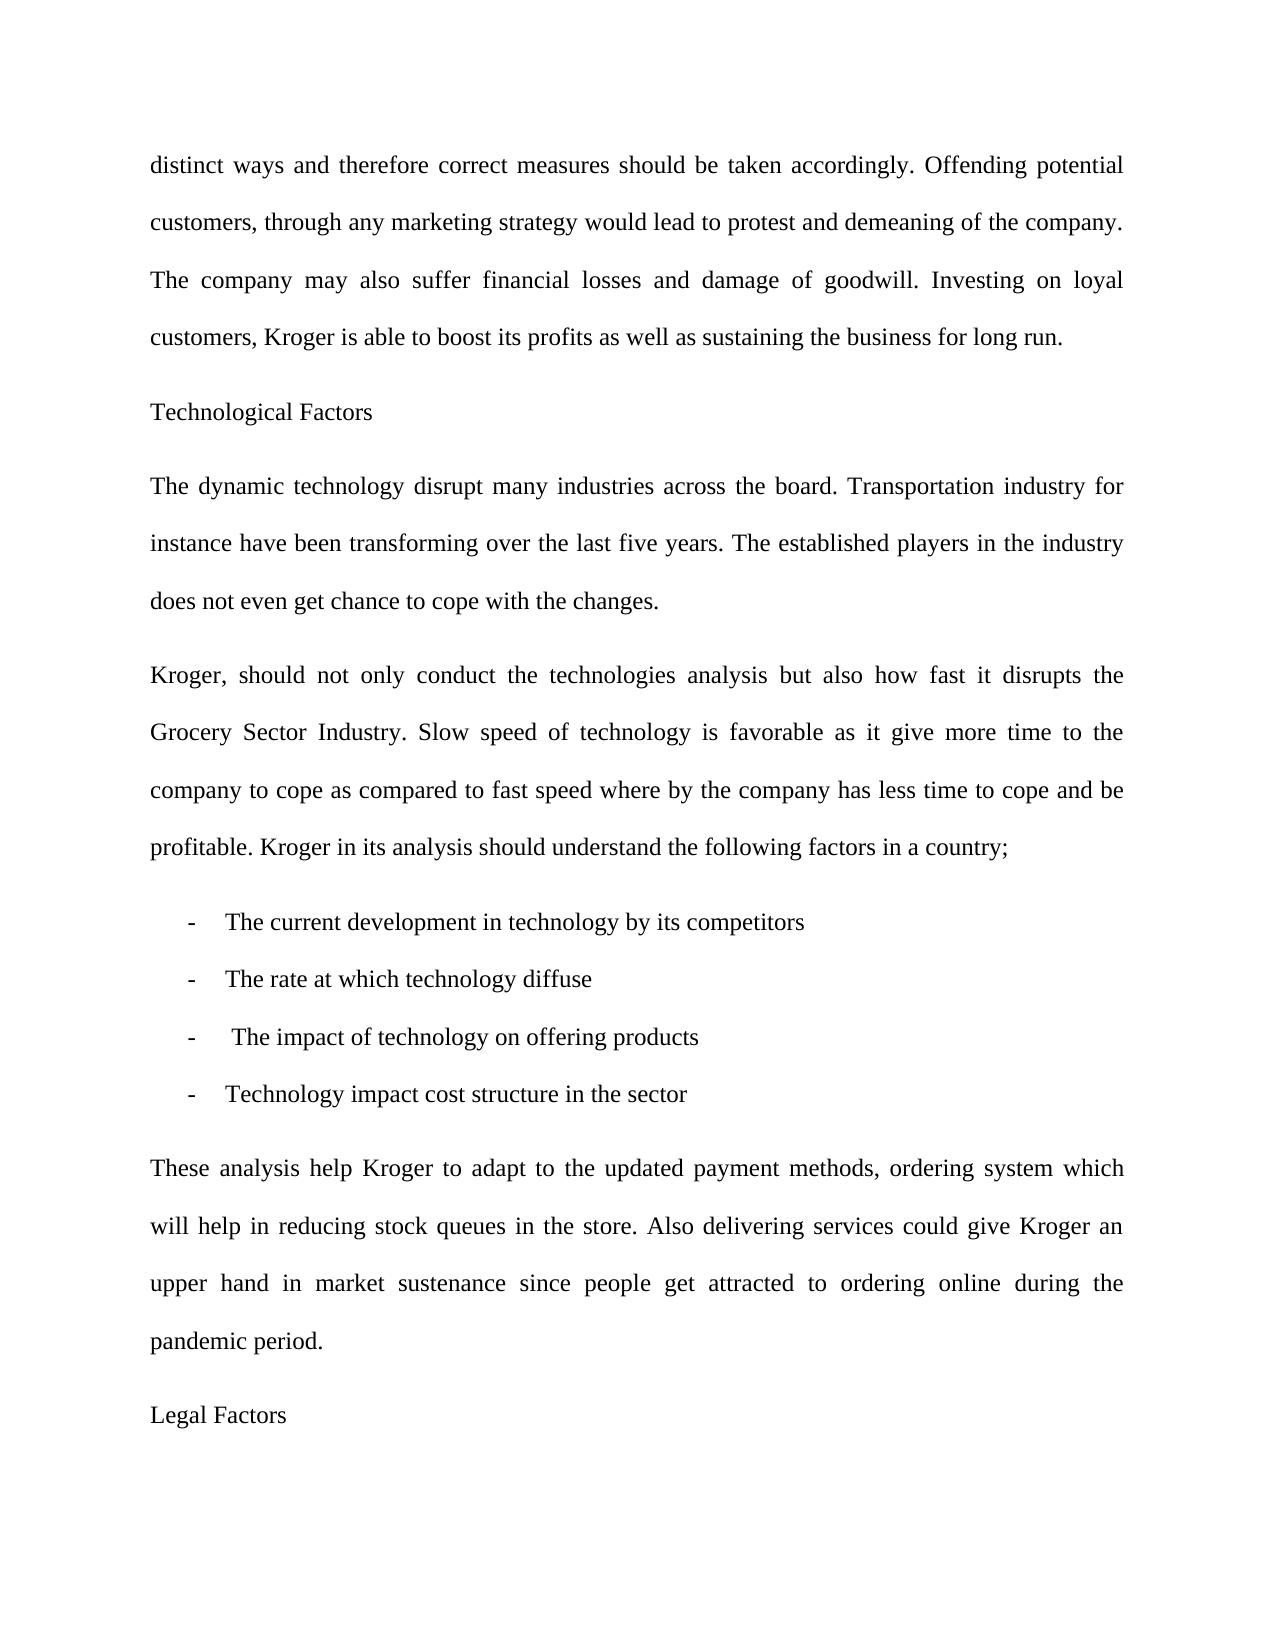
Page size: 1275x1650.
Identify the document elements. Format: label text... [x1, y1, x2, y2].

text These analysis help Kroger to adapt to the updated payment methods, ordering system which will help in reducing stock queues in the store. Also delivering services could give Kroger an upper hand in market sustenance since people get attracted to ordering online during the pandemic period. [150, 1153, 1125, 1354]
list The impact of technology on offering products [187, 1022, 1125, 1050]
list The rate at which technology diffuse [187, 964, 1125, 993]
list Technology impact cost structure in the sector [187, 1079, 1125, 1108]
list The current development in technology by its competitors [187, 907, 1125, 935]
text The dynamic technology disrupt many industries across the board. Transportation industry for instance have been transforming over the last five years. The established players in the industry does not even get chance to cope with the changes. [150, 471, 1125, 614]
text Technological Factors [150, 397, 1125, 425]
text Legal Factors [150, 1400, 1125, 1429]
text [150, 150, 1125, 351]
text Kroger, should not only conduct the technologies analysis but also how fast it disrupts the Grocery Sector Industry. Slow speed of technology is favorable as it give more time to the company to cope as compared to fast speed where by the company has less time to cope and be profitable. Kroger in its analysis should understand the following factors in a country; [150, 660, 1125, 861]
